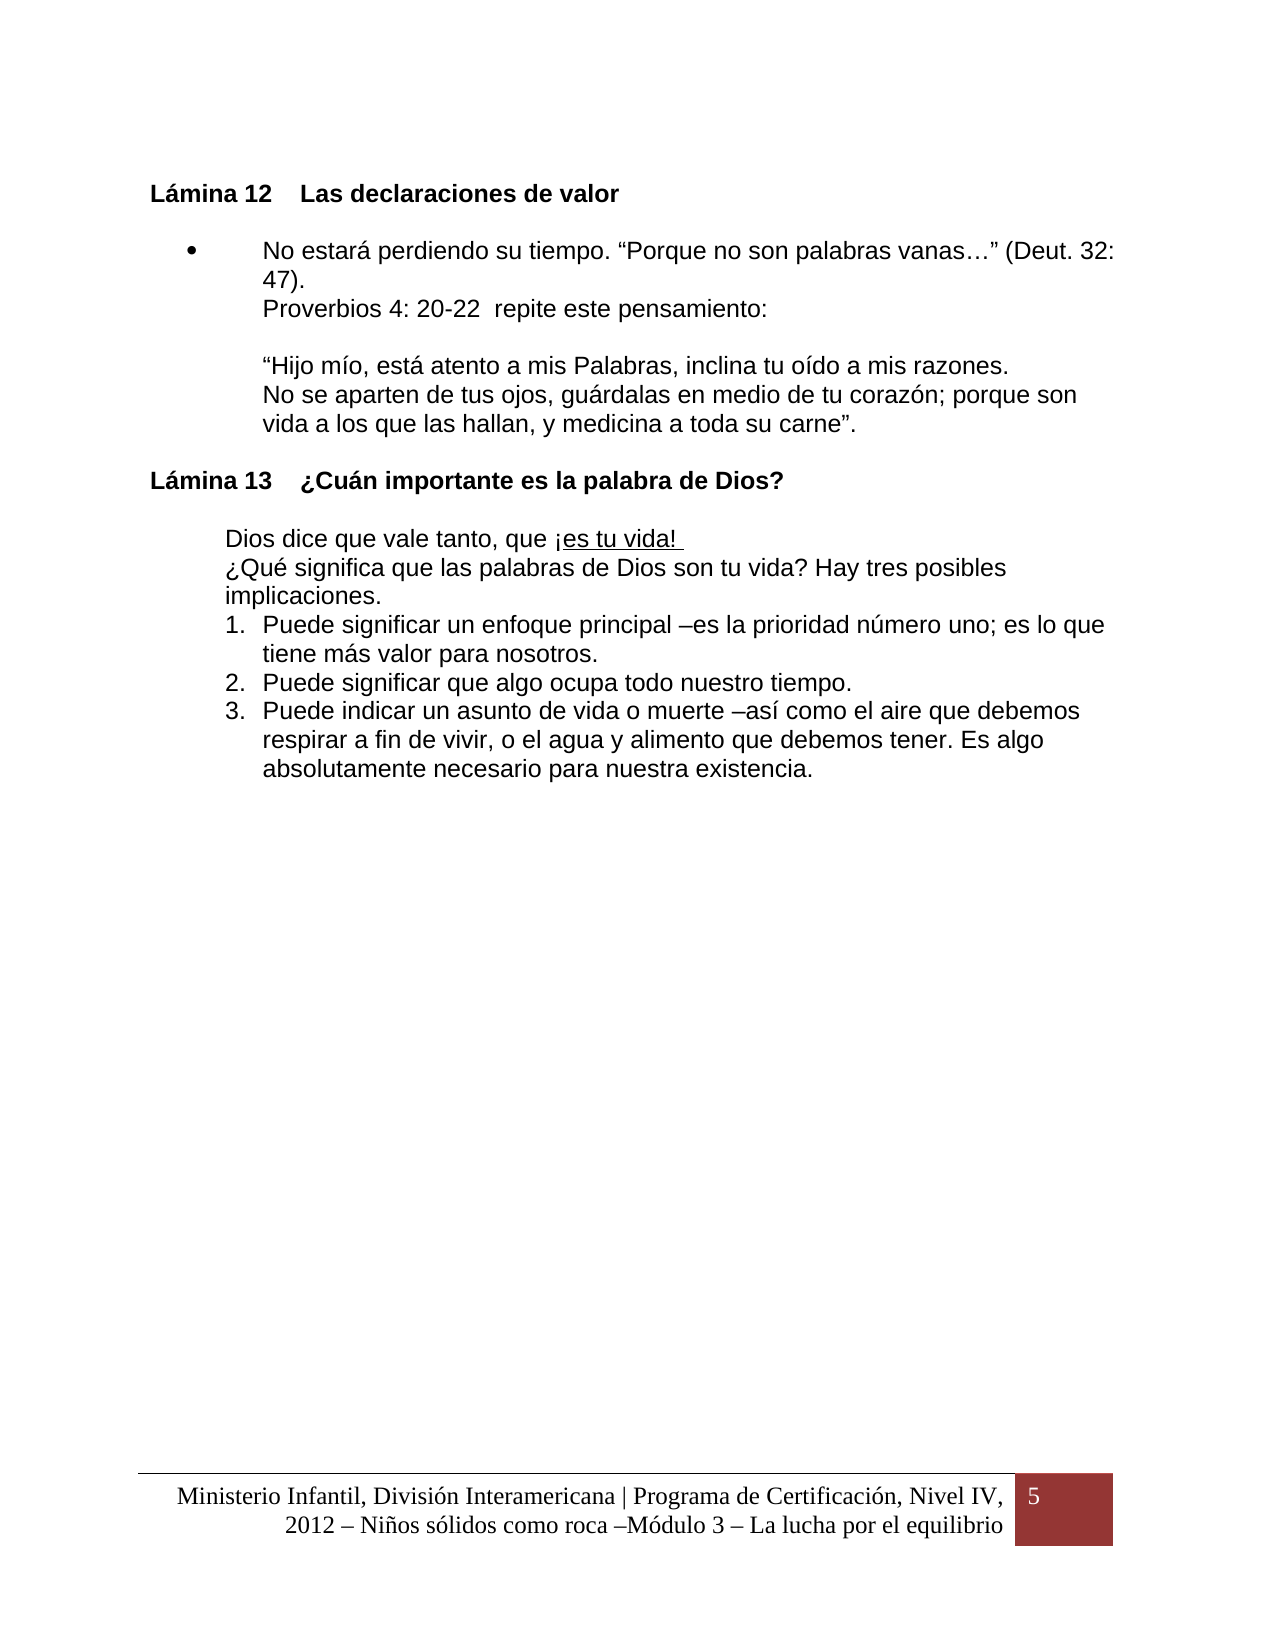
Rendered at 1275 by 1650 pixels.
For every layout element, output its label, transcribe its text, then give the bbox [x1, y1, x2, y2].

text Dios dice que vale tanto, que ¡es tu vida! [150, 524, 1125, 553]
list Puede significar que algo ocupa todo nuestro tiempo. [225, 668, 1125, 696]
list No estará perdiendo su tiempo. “Porque no son palabras vanas…” (Deut. 32: 47). [187, 236, 1125, 294]
text Lámina 13 ¿Cuán importante es la palabra de Dios? [150, 466, 1125, 495]
text Proverbios 4: 20-22 repite este pensamiento: [225, 294, 1125, 323]
text No se aparten de tus ojos, guárdalas en medio de tu corazón; porque son vida a los que las hallan, y medicina a toda su carne”. [262, 380, 1125, 438]
text ¿Qué significa que las palabras de Dios son tu vida? Hay tres posibles implicaciones. [150, 553, 1125, 610]
text Lámina 12 Las declaraciones de valor [150, 179, 1125, 207]
list Puede indicar un asunto de vida o muerte –así como el aire que debemos respirar a fin de vivir, o el agua y alimento que debemos tener. Es algo absolutamente necesario para nuestra existencia. [225, 696, 1125, 783]
list Puede significar un enfoque principal –es la prioridad número uno; es lo que tiene más valor para nosotros. [225, 610, 1125, 668]
text “Hijo mío, está atento a mis Palabras, inclina tu oído a mis razones. [225, 351, 1125, 380]
